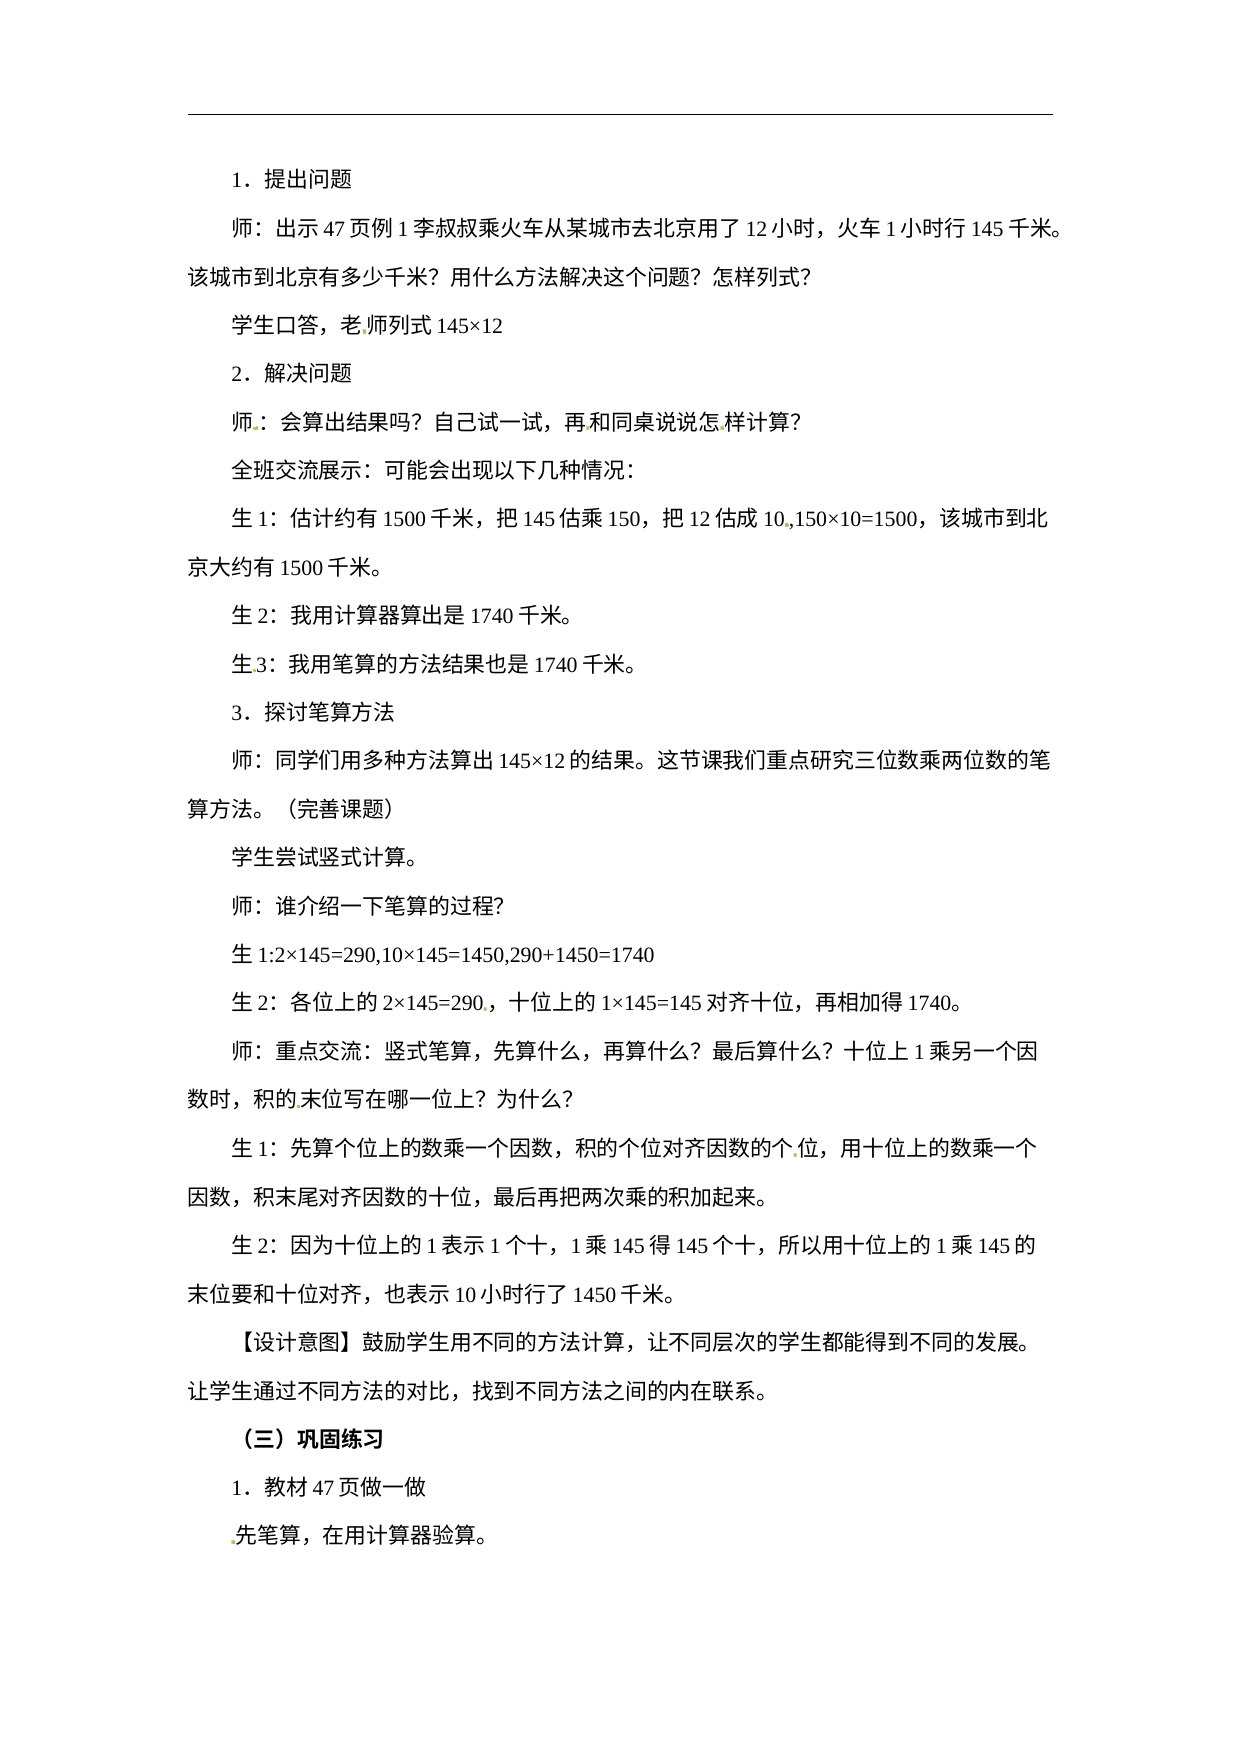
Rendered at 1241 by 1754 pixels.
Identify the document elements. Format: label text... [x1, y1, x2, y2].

text 师：出示47页例1李叔叔乘火车从某城市去北京用了12小时，火车1小时行145千米。该城市到北京有多少千米？用什么方法解决这个问题？怎样列式？ [187, 210, 1053, 292]
text 全班交流展示：可能会出现以下几种情况： [187, 452, 1053, 485]
text 2．解决问题 [187, 356, 1053, 388]
text 3．探讨笔算方法 [187, 694, 1053, 727]
text 师：同学们用多种方法算出145×12的结果。这节课我们重点研究三位数乘两位数的笔算方法。（完善课题） [187, 743, 1053, 824]
text 生3：我用笔算的方法结果也是1740千米。 [187, 646, 1053, 679]
text 生1：先算个位上的数乘一个因数，积的个位对齐因数的个位，用十位上的数乘一个因数，积末尾对齐因数的十位，最后再把两次乘的积加起来。 [187, 1130, 1053, 1212]
text 学生尝试竖式计算。 [187, 840, 1053, 872]
text （三）巩固练习 [187, 1422, 1053, 1454]
text 生2：因为十位上的1表示1个十，1乘145得145个十，所以用十位上的1乘145的末位要和十位对齐，也表示10小时行了1450千米。[来源:学_科_网] [187, 1227, 1053, 1309]
text 1．提出问题 [187, 162, 1053, 194]
text 生1：估计约有1500千米，把145估乘150，把12估成10,150×10=1500，该城市到北京大约有1500千米。 [187, 501, 1053, 582]
text 生1:2×145=290,10×145=1450,290+1450=1740 [187, 937, 1053, 969]
text 师：会算出结果吗？自己试一试，再和同桌说说怎样计算？ [187, 404, 1053, 437]
text 1．教材47页做一做[来源:学*科*网] [187, 1470, 1053, 1502]
text 师：谁介绍一下笔算的过程？ [187, 888, 1053, 921]
text 【设计意图】鼓励学生用不同的方法计算，让不同层次的学生都能得到不同的发展。让学生通过不同方法的对比，找到不同方法之间的内在联系。 [187, 1324, 1053, 1406]
text 学生口答，老师列式145×12 [187, 307, 1053, 340]
text 师：重点交流：竖式笔算，先算什么，再算什么？最后算什么？十位上1乘另一个因数时，积的末位写在哪一位上？为什么？ [187, 1033, 1053, 1114]
text 先笔算，在用计算器验算。 [187, 1518, 1053, 1551]
text 生2：各位上的2×145=290，十位上的1×145=145对齐十位，再相加得1740。 [187, 985, 1053, 1017]
text 生2：我用计算器算出是1740千米。 [187, 598, 1053, 630]
